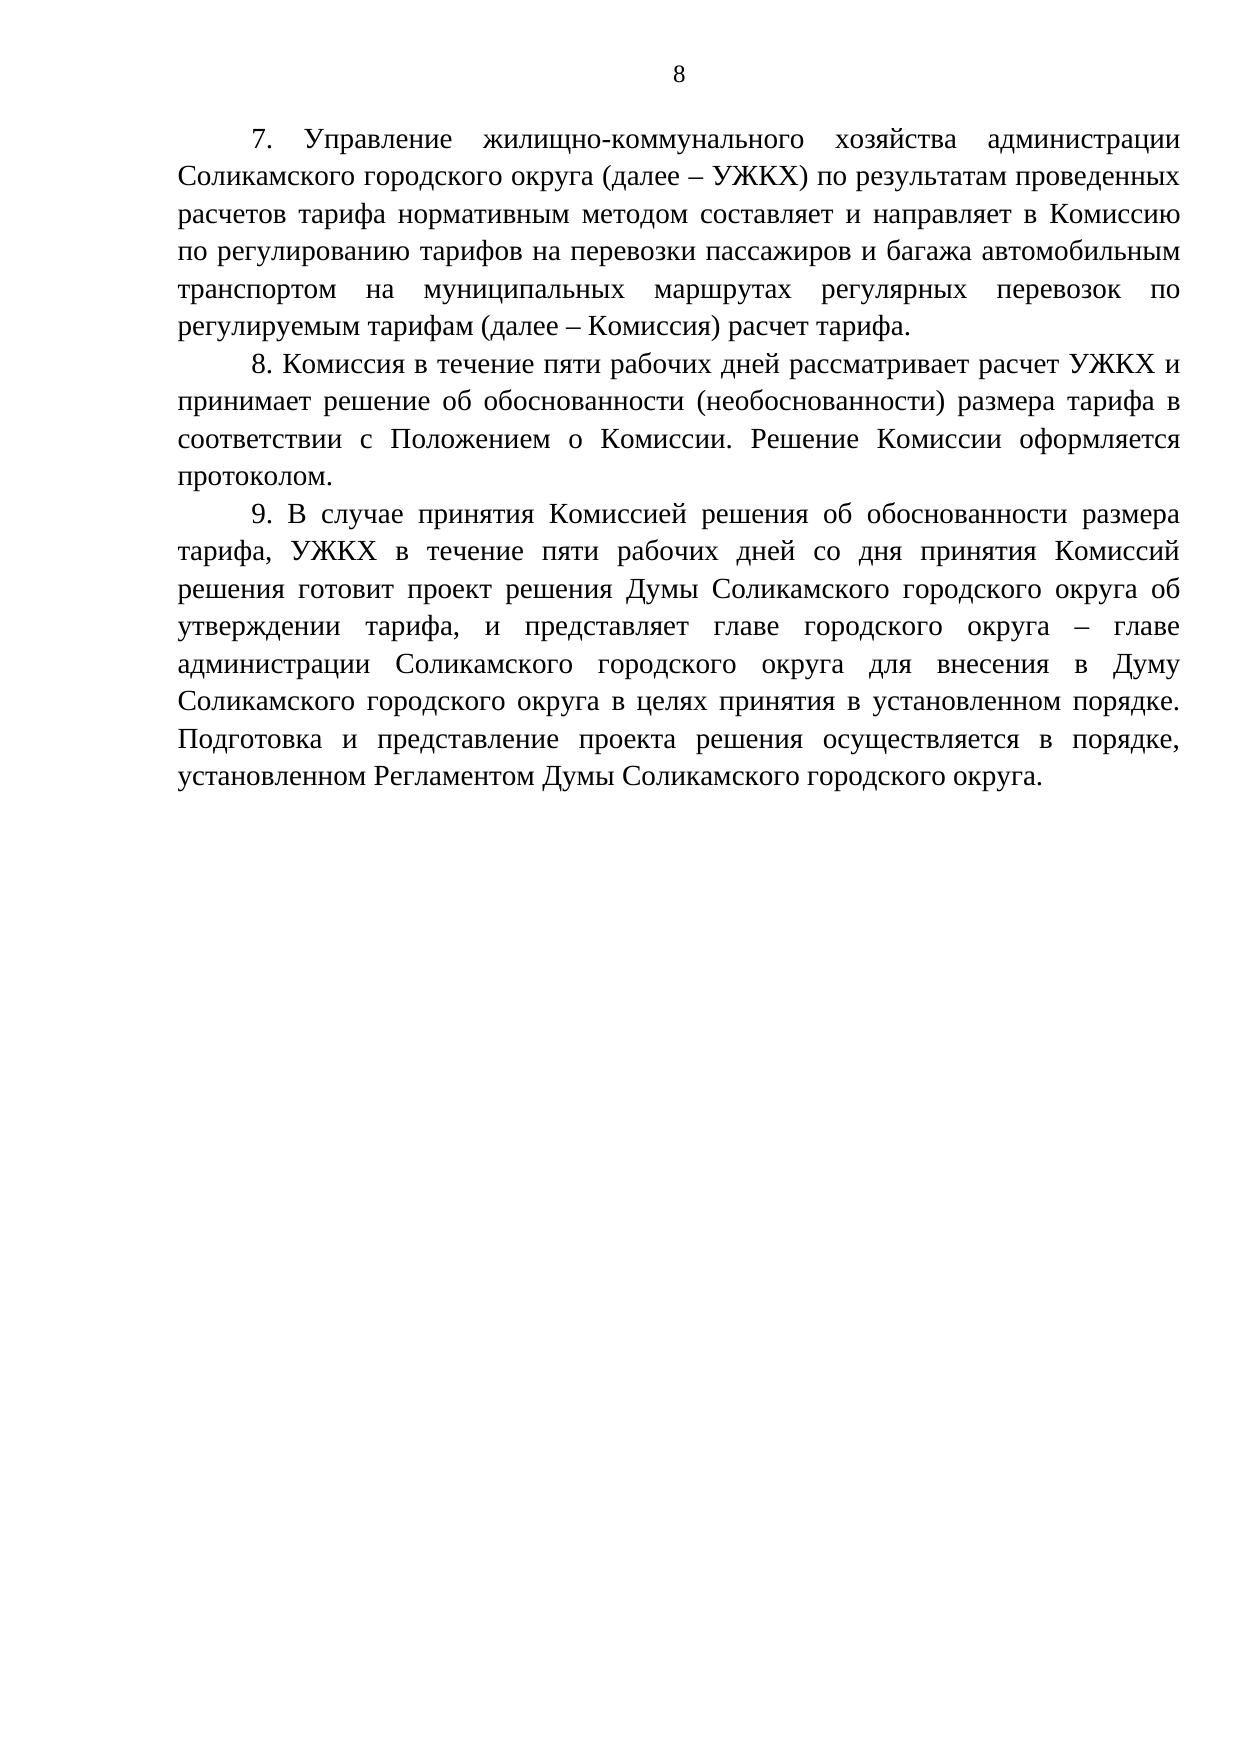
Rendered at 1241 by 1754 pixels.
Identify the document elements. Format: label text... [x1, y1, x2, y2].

text 8. Комиссия в течение пяти рабочих дней рассматривает расчет УЖКХ и принимает решение об обоснованности (необоснованности) размера тарифа в соответствии с Положением о Комиссии. Решение Комиссии оформляется протоколом. [177, 343, 1181, 493]
text 7. Управление жилищно-коммунального хозяйства администрации Соликамского городского округа (далее – УЖКХ) по результатам проведенных расчетов тарифа нормативным методом составляет и направляет в Комиссию по регулированию тарифов на перевозки пассажиров и багажа автомобильным транспортом на муниципальных маршрутах регулярных перевозок по регулируемым тарифам (далее – Комиссия) расчет тарифа. [177, 118, 1181, 343]
text 9. В случае принятия Комиссией решения об обоснованности размера тарифа, УЖКХ в течение пяти рабочих дней со дня принятия Комиссий решения готовит проект решения Думы Соликамского городского округа об утверждении тарифа, и представляет главе городского округа – главе администрации Соликамского городского округа для внесения в Думу Соликамского городского округа в целях принятия в установленном порядке. Подготовка и представление проекта решения осуществляется в порядке, установленном Регламентом Думы Соликамского городского округа. [177, 493, 1181, 793]
